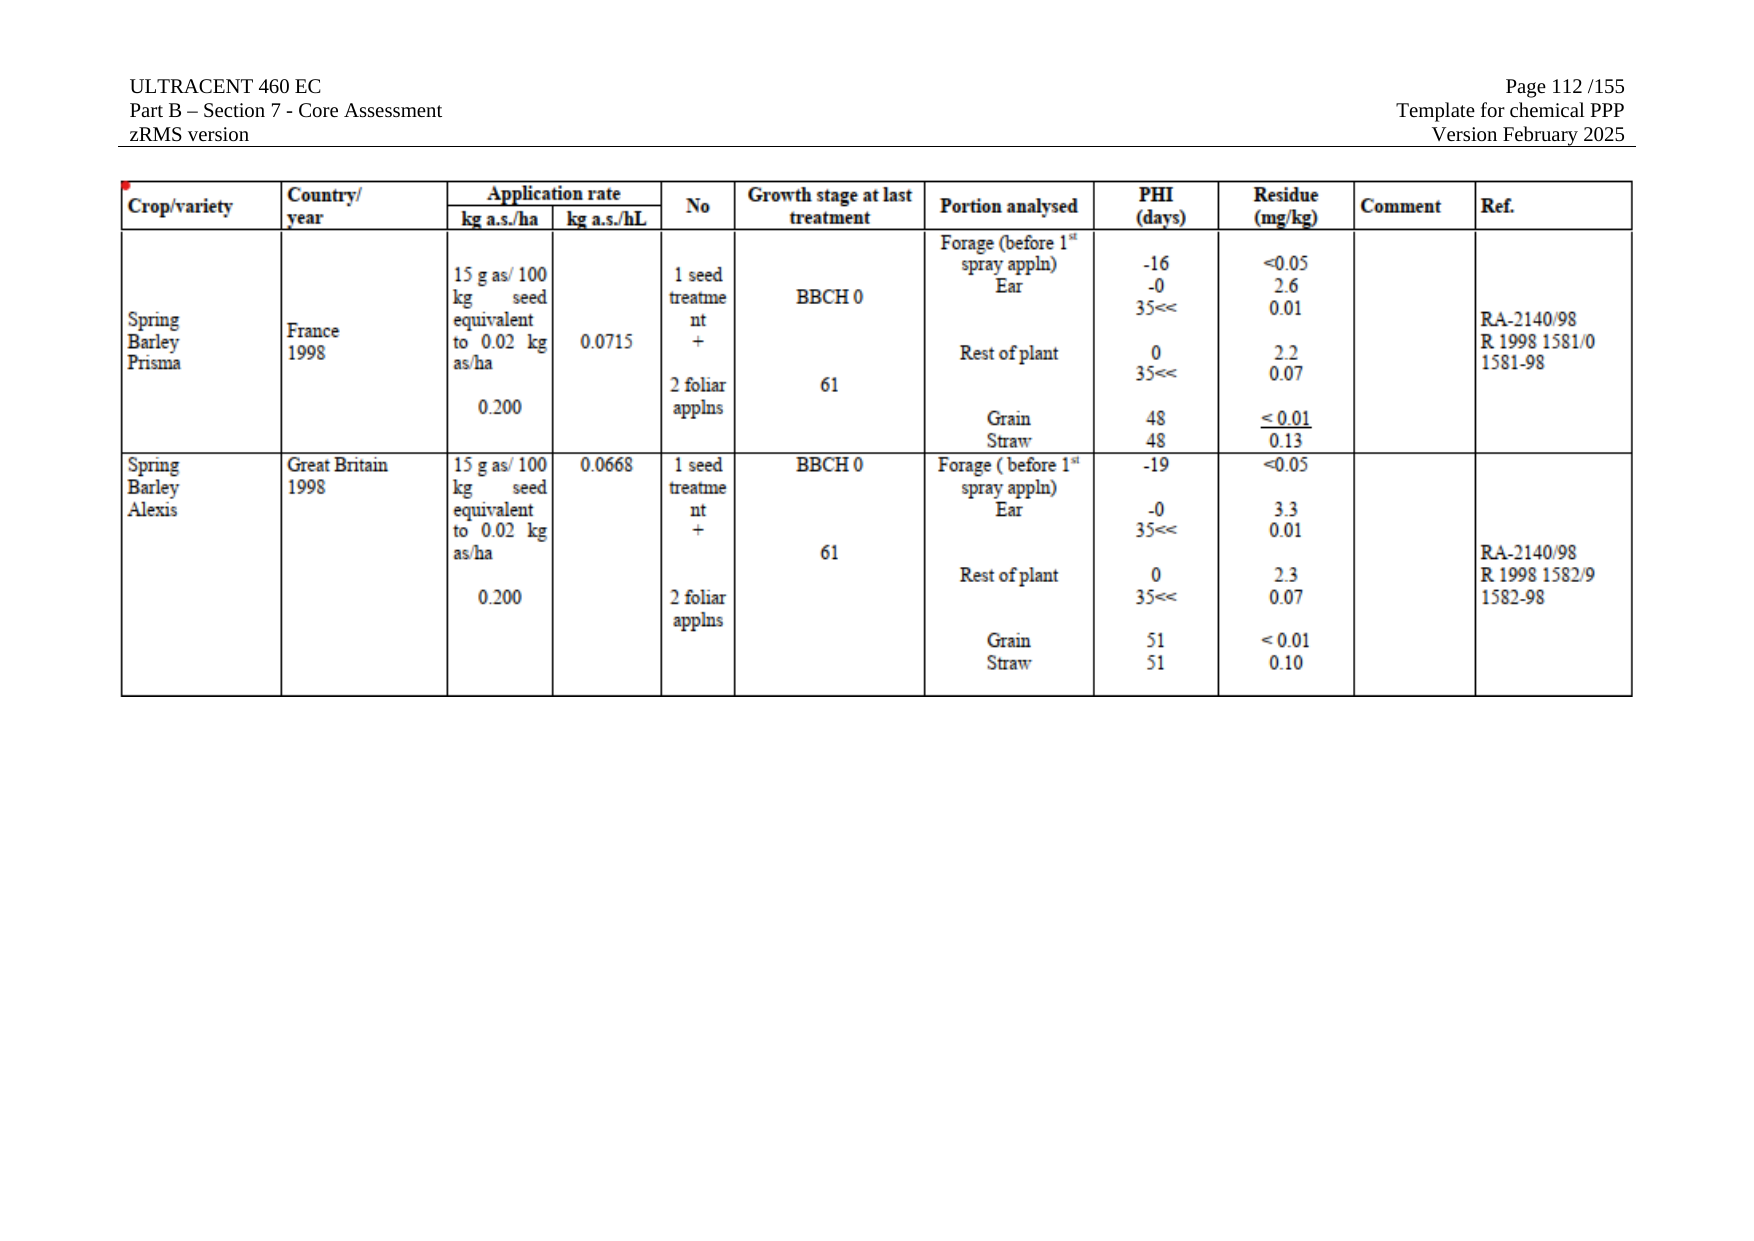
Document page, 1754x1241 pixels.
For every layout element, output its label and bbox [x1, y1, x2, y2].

picture [118, 173, 1633, 697]
